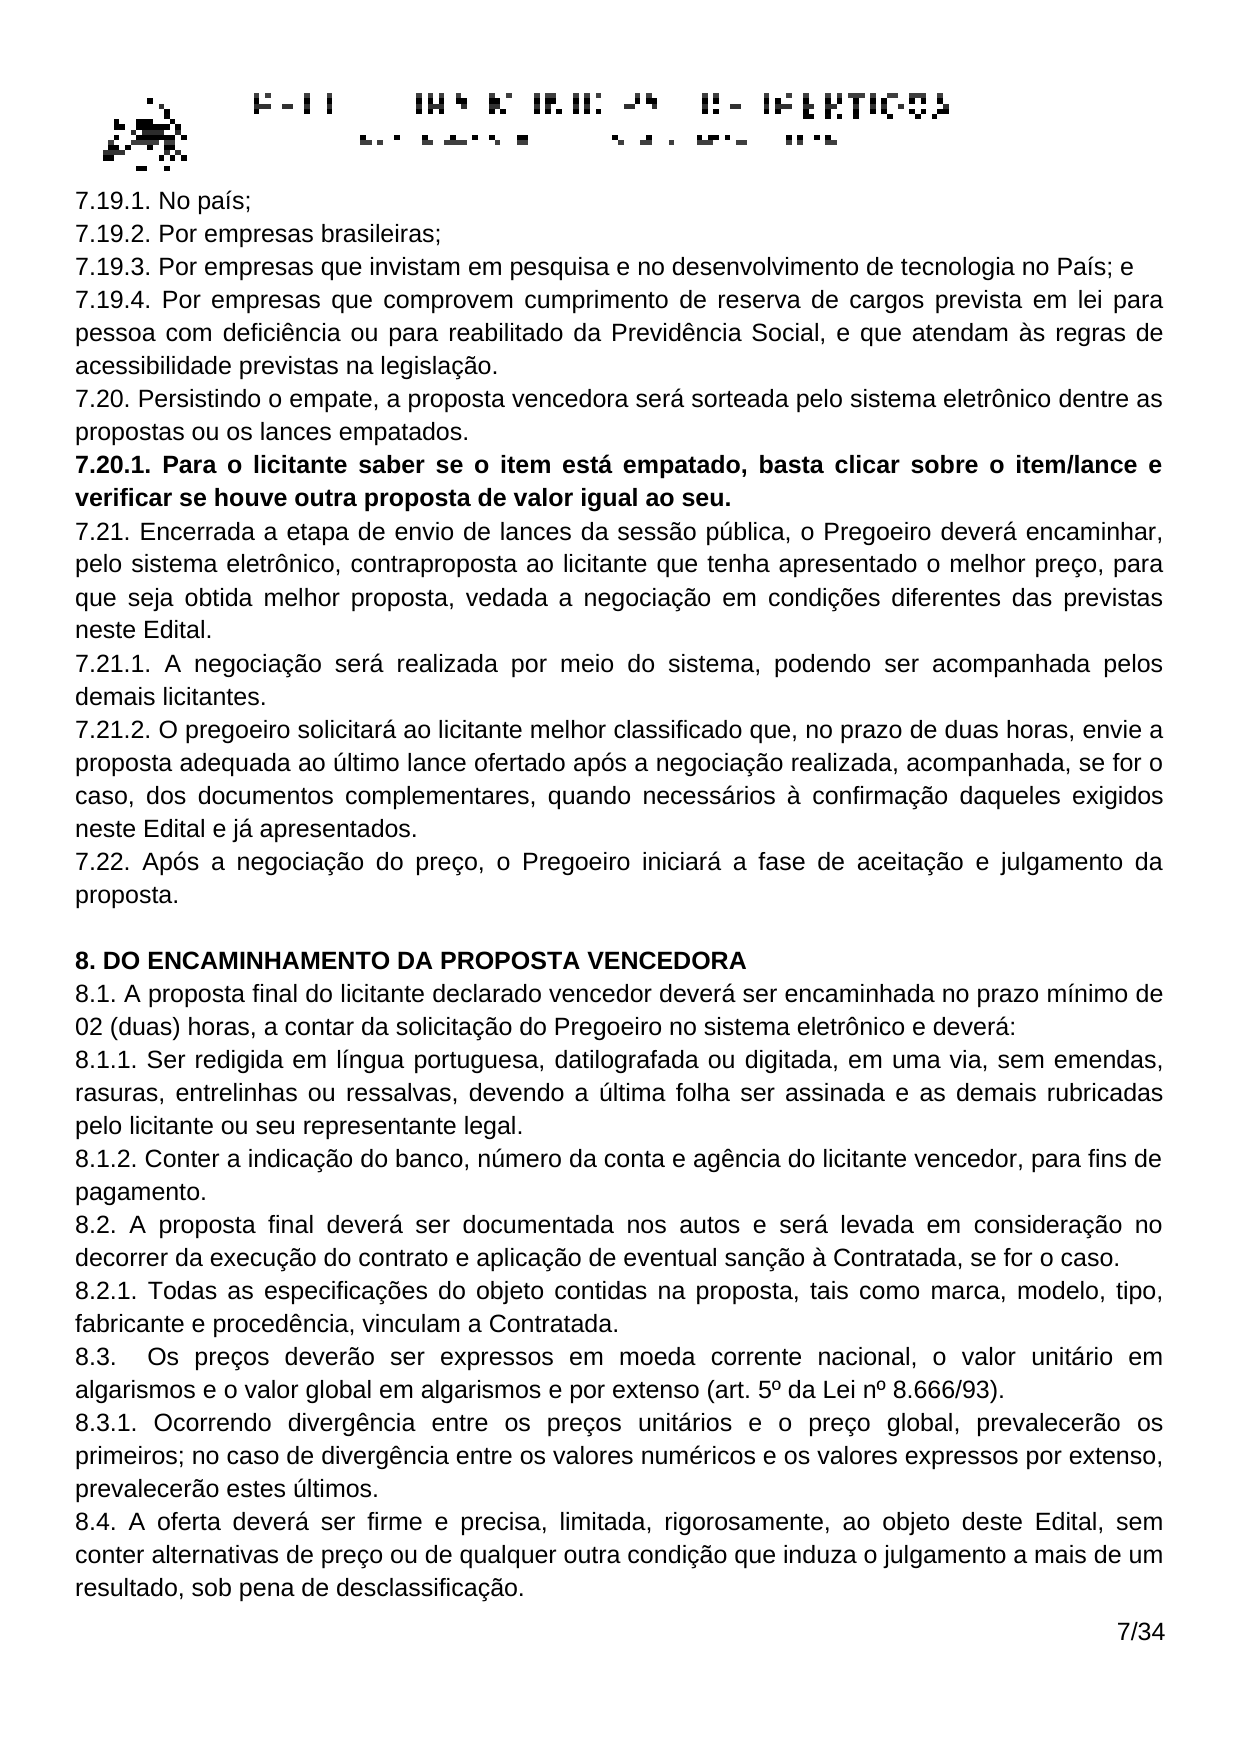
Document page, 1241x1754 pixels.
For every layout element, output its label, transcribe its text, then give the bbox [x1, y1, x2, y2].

list 7.21.1. A negociação será realizada por meio do sistema, podendo ser acompanhada pelos demais licitantes. [75, 648, 1165, 710]
list 7.20. Persistindo o empate, a proposta vencedora será sorteada pelo sistema eletrônico dentre as propostas ou os lances empatados. [75, 384, 1165, 446]
list 8.2. A proposta final deverá ser documentada nos autos e será levada em consideração no decorrer da execução do contrato e aplicação de eventual sanção à Contratada, se for o caso. [75, 1210, 1165, 1272]
list 8.1.1. Ser redigida em língua portuguesa, datilografada ou digitada, em uma via, sem emendas, rasuras, entrelinhas ou ressalvas, devendo a última folha ser assinada e as demais rubricadas pelo licitante ou seu representante legal. [75, 1045, 1165, 1139]
list 8.1.2. Conter a indicação do banco, número da conta e agência do licitante vencedor, para fins de pagamento. [75, 1144, 1165, 1206]
list 8. DO ENCAMINHAMENTO DA PROPOSTA VENCEDORA [75, 946, 1165, 974]
list 8.3. Os preços deverão ser expressos em moeda corrente nacional, o valor unitário em algarismos e o valor global em algarismos e por extenso (art. 5º da Lei nº 8.666/93). [75, 1342, 1165, 1404]
list 8.1. A proposta final do licitante declarado vencedor deverá ser encaminhada no prazo mínimo de 02 (duas) horas, a contar da solicitação do Pregoeiro no sistema eletrônico e deverá: [75, 979, 1165, 1041]
list 8.4. A oferta deverá ser firme e precisa, limitada, rigorosamente, ao objeto deste Edital, sem conter alternativas de preço ou de qualquer outra condição que induza o julgamento a mais de um resultado, sob pena de desclassificação. [75, 1507, 1165, 1602]
list 7.19.4. Por empresas que comprovem cumprimento de reserva de cargos prevista em lei para pessoa com deficiência ou para reabilitado da Previdência Social, e que atendam às regras de acessibilidade previstas na legislação. [75, 285, 1165, 380]
list 7.19.1. No país; [75, 186, 1165, 215]
list 8.2.1. Todas as especificações do objeto contidas na proposta, tais como marca, modelo, tipo, fabricante e procedência, vinculam a Contratada. [75, 1276, 1165, 1338]
list 7.22. Após a negociação do preço, o Pregoeiro iniciará a fase de aceitação e julgamento da proposta. [75, 847, 1165, 908]
list 8.3.1. Ocorrendo divergência entre os preços unitários e o preço global, prevalecerão os primeiros; no caso de divergência entre os valores numéricos e os valores expressos por extenso, prevalecerão estes últimos. [75, 1408, 1165, 1503]
list 7.21. Encerrada a etapa de envio de lances da sessão pública, o Pregoeiro deverá encaminhar, pelo sistema eletrônico, contraproposta ao licitante que tenha apresentado o melhor preço, para que seja obtida melhor proposta, vedada a negociação em condições diferentes das previstas neste Edital. [75, 516, 1165, 644]
list 7.20.1. Para o licitante saber se o item está empatado, basta clicar sobre o item/lance e verificar se houve outra proposta de valor igual ao seu. [75, 450, 1165, 512]
list 7.19.2. Por empresas brasileiras; [75, 219, 1165, 248]
list 7.19.3. Por empresas que invistam em pesquisa e no desenvolvimento de tecnologia no País; e [75, 252, 1165, 281]
list 7.21.2. O pregoeiro solicitará ao licitante melhor classificado que, no prazo de duas horas, envie a proposta adequada ao último lance ofertado após a negociação realizada, acompanhada, se for o caso, dos documentos complementares, quando necessários à confirmação daqueles exigidos neste Edital e já apresentados. [75, 714, 1165, 842]
